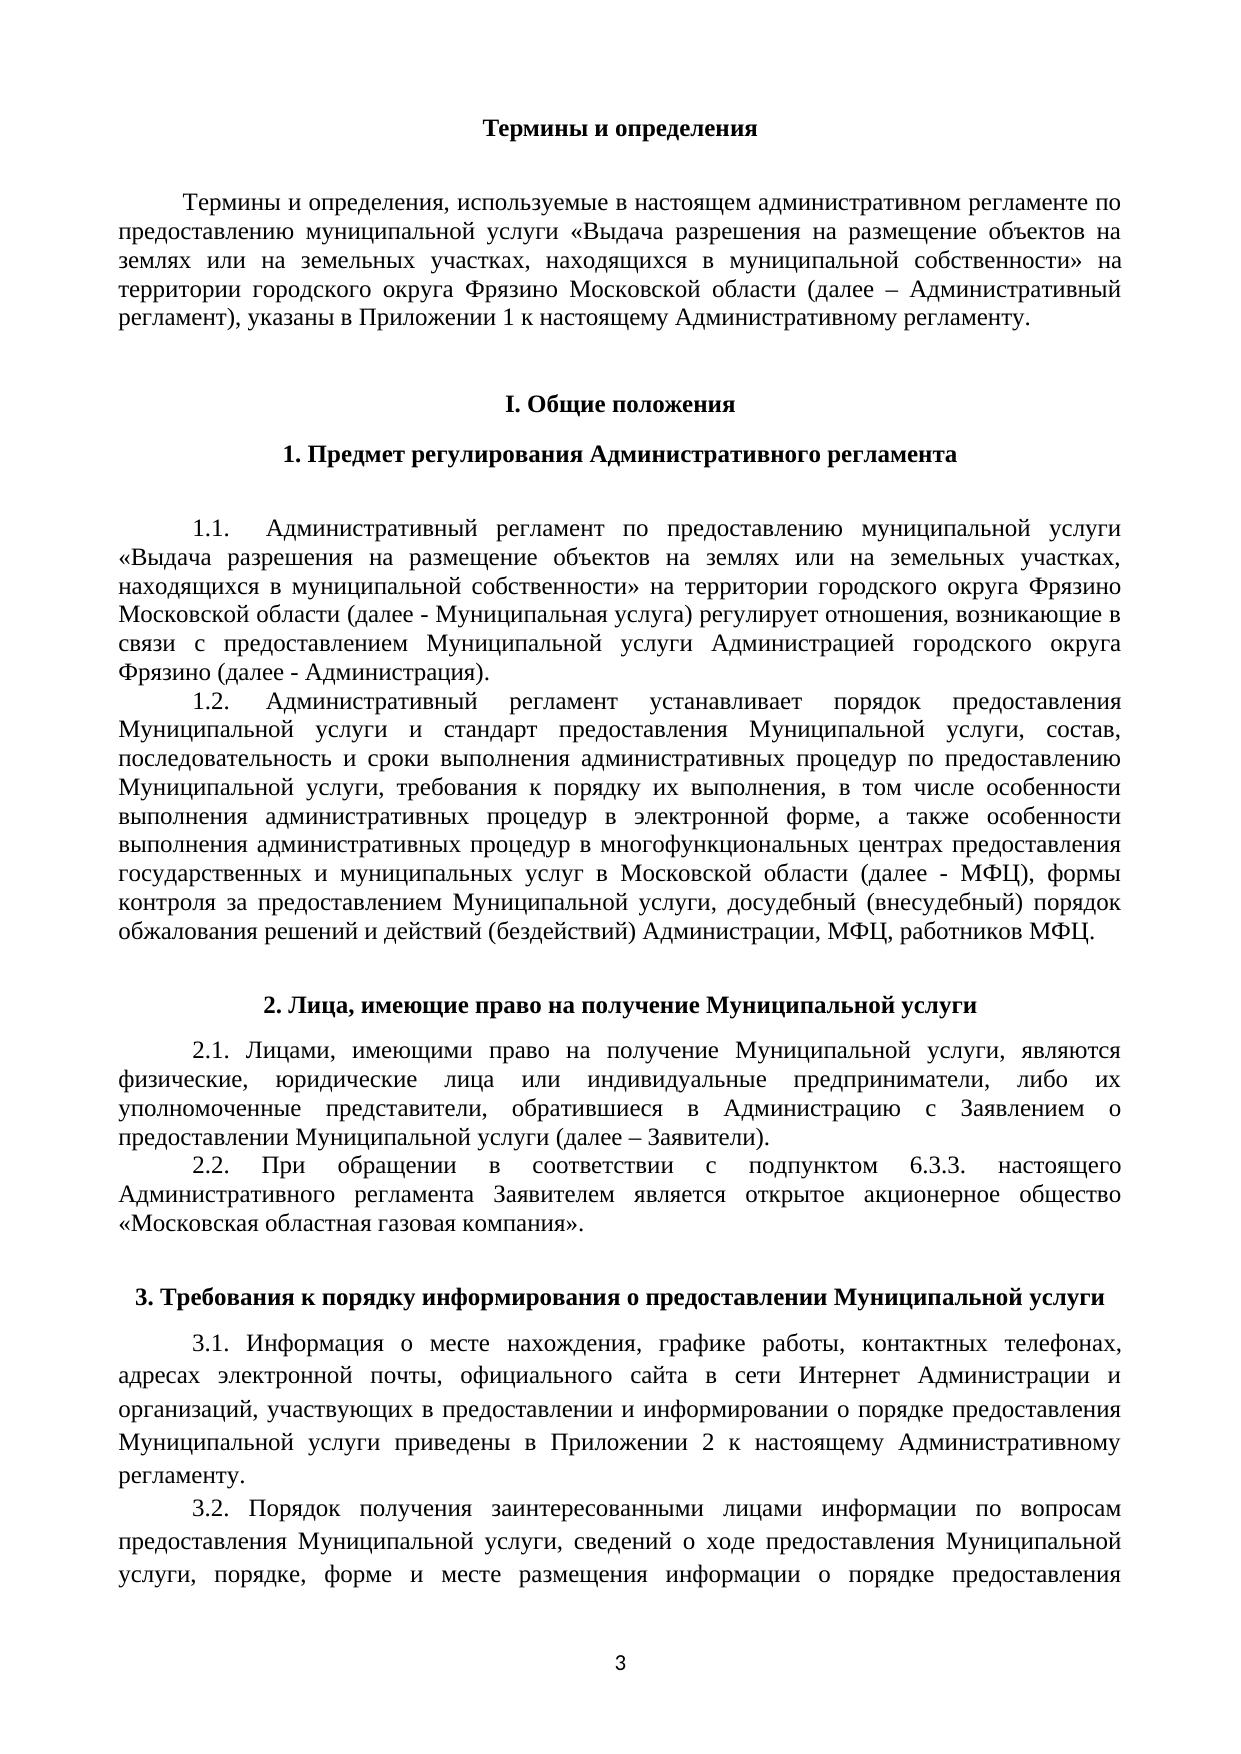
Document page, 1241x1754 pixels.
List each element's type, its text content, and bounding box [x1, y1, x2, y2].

subtitle 1. Предмет регулирования Административного регламента [118, 439, 1122, 468]
text 2.1. Лицами, имеющими право на получение Муниципальной услуги, являются физические, юридические лица или индивидуальные предприниматели, либо их уполномоченные представители, обратившиеся в Администрацию с Заявлением о предоставлении Муниципальной услуги (далее – Заявители). [118, 1035, 1122, 1150]
text 1.1. Административный регламент по предоставлению муниципальной услуги «Выдача разрешения на размещение объектов на землях или на земельных участках, находящихся в муниципальной собственности» на территории городского округа Фрязино Московской области (далее - Муниципальная услуга) регулирует отношения, возникающие в связи с предоставлением Муниципальной услуги Администрацией городского округа Фрязино (далее - Администрация). [118, 513, 1122, 686]
text Термины и определения, используемые в настоящем административном регламенте по предоставлению муниципальной услуги «Выдача разрешения на размещение объектов на землях или на земельных участках, находящихся в муниципальной собственности» на территории городского округа Фрязино Московской области (далее – Административный регламент), указаны в Приложении 1 к настоящему Административному регламенту. [118, 187, 1122, 331]
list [118, 1493, 1122, 1587]
subtitle I. Общие положения [118, 389, 1122, 418]
text 2.2. При обращении в соответствии с подпунктом 6.3.3. настоящего Административного регламента Заявителем является открытое акционерное общество «Московская областная газовая компания». [118, 1150, 1122, 1237]
text 1.2. Административный регламент устанавливает порядок предоставления Муниципальной услуги и стандарт предоставления Муниципальной услуги, состав, последовательность и сроки выполнения административных процедур по предоставлению Муниципальной услуги, требования к порядку их выполнения, в том числе особенности выполнения административных процедур в электронной форме, а также особенности выполнения административных процедур в многофункциональных центрах предоставления государственных и муниципальных услуг в Московской области (далее - МФЦ), формы контроля за предоставлением Муниципальной услуги, досудебный (внесудебный) порядок обжалования решений и действий (бездействий) Администрации, МФЦ, работников МФЦ. [118, 686, 1122, 944]
list 3.1. Информация о месте нахождения, графике работы, контактных телефонах, адресах электронной почты, официального сайта в сети Интернет Администрации и организаций, участвующих в предоставлении и информировании о порядке предоставления Муниципальной услуги приведены в Приложении 2 к настоящему Административному регламенту. [118, 1328, 1122, 1488]
subtitle 2. Лица, имеющие право на получение Муниципальной услуги [118, 990, 1122, 1019]
subtitle 3. Требования к порядку информирования о предоставлении Муниципальной услуги [118, 1282, 1122, 1311]
subtitle Термины и определения [118, 113, 1122, 142]
